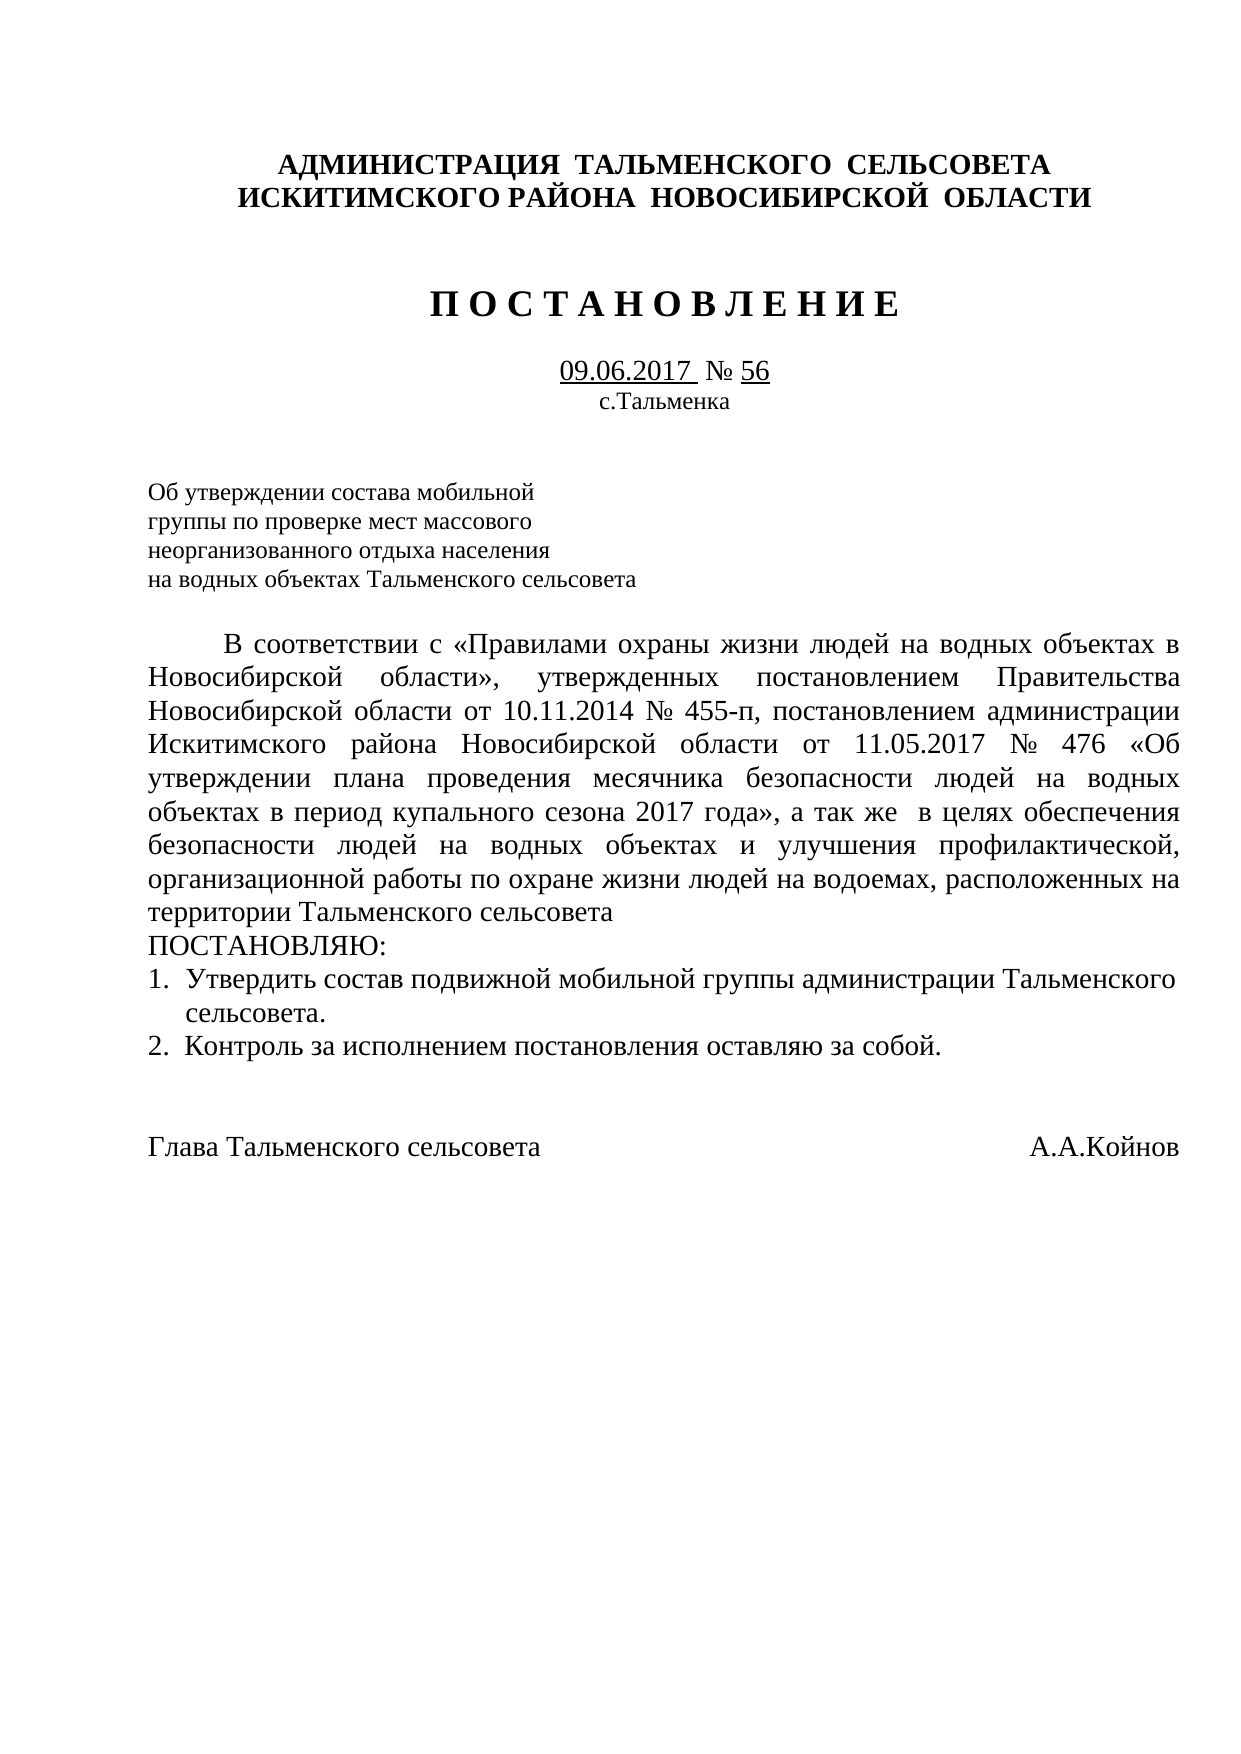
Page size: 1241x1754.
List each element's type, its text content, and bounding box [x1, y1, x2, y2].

list Утвердить состав подвижной мобильной группы администрации Тальменского сельсовета. [148, 961, 1181, 1028]
text П О С Т А Н О В Л Е Н И Е [148, 281, 1181, 324]
text ПОСТАНОВЛЯЮ: [148, 928, 1181, 961]
text неорганизованного отдыха населения [148, 535, 1181, 564]
text В соответствии с «Правилами охраны жизни людей на водных объектах в Новосибирской области», утвержденных постановлением Правительства Новосибирской области от 10.11.2014 № 455-п, постановлением администрации Искитимского района Новосибирской области от 11.05.2017 № 476 «Об утверждении плана проведения месячника безопасности людей на водных объектах в период купального сезона 2017 года», а так же в целях обеспечения безопасности людей на водных объектах и улучшения профилактической, организационной работы по охране жизни людей на водоемах, расположенных на территории Тальменского сельсовета [148, 626, 1181, 928]
text АДМИНИСТРАЦИЯ ТАЛЬМЕНСКОГО СЕЛЬСОВЕТА ИСКИТИМСКОГО РАЙОНА НОВОСИБИРСКОЙ ОБЛАСТИ [148, 147, 1181, 214]
text с.Тальменка [148, 386, 1181, 415]
text на водных объектах Тальменского сельсовета [148, 564, 1181, 592]
text Глава Тальменского сельсовета А.А.Койнов [148, 1129, 1181, 1163]
text 2. Контроль за исполнением постановления оставляю за собой. [148, 1028, 1181, 1062]
text 09.06.2017 № 56 [148, 353, 1181, 386]
text группы по проверке мест массового [148, 506, 1181, 535]
text Об утверждении состава мобильной [148, 477, 1181, 506]
